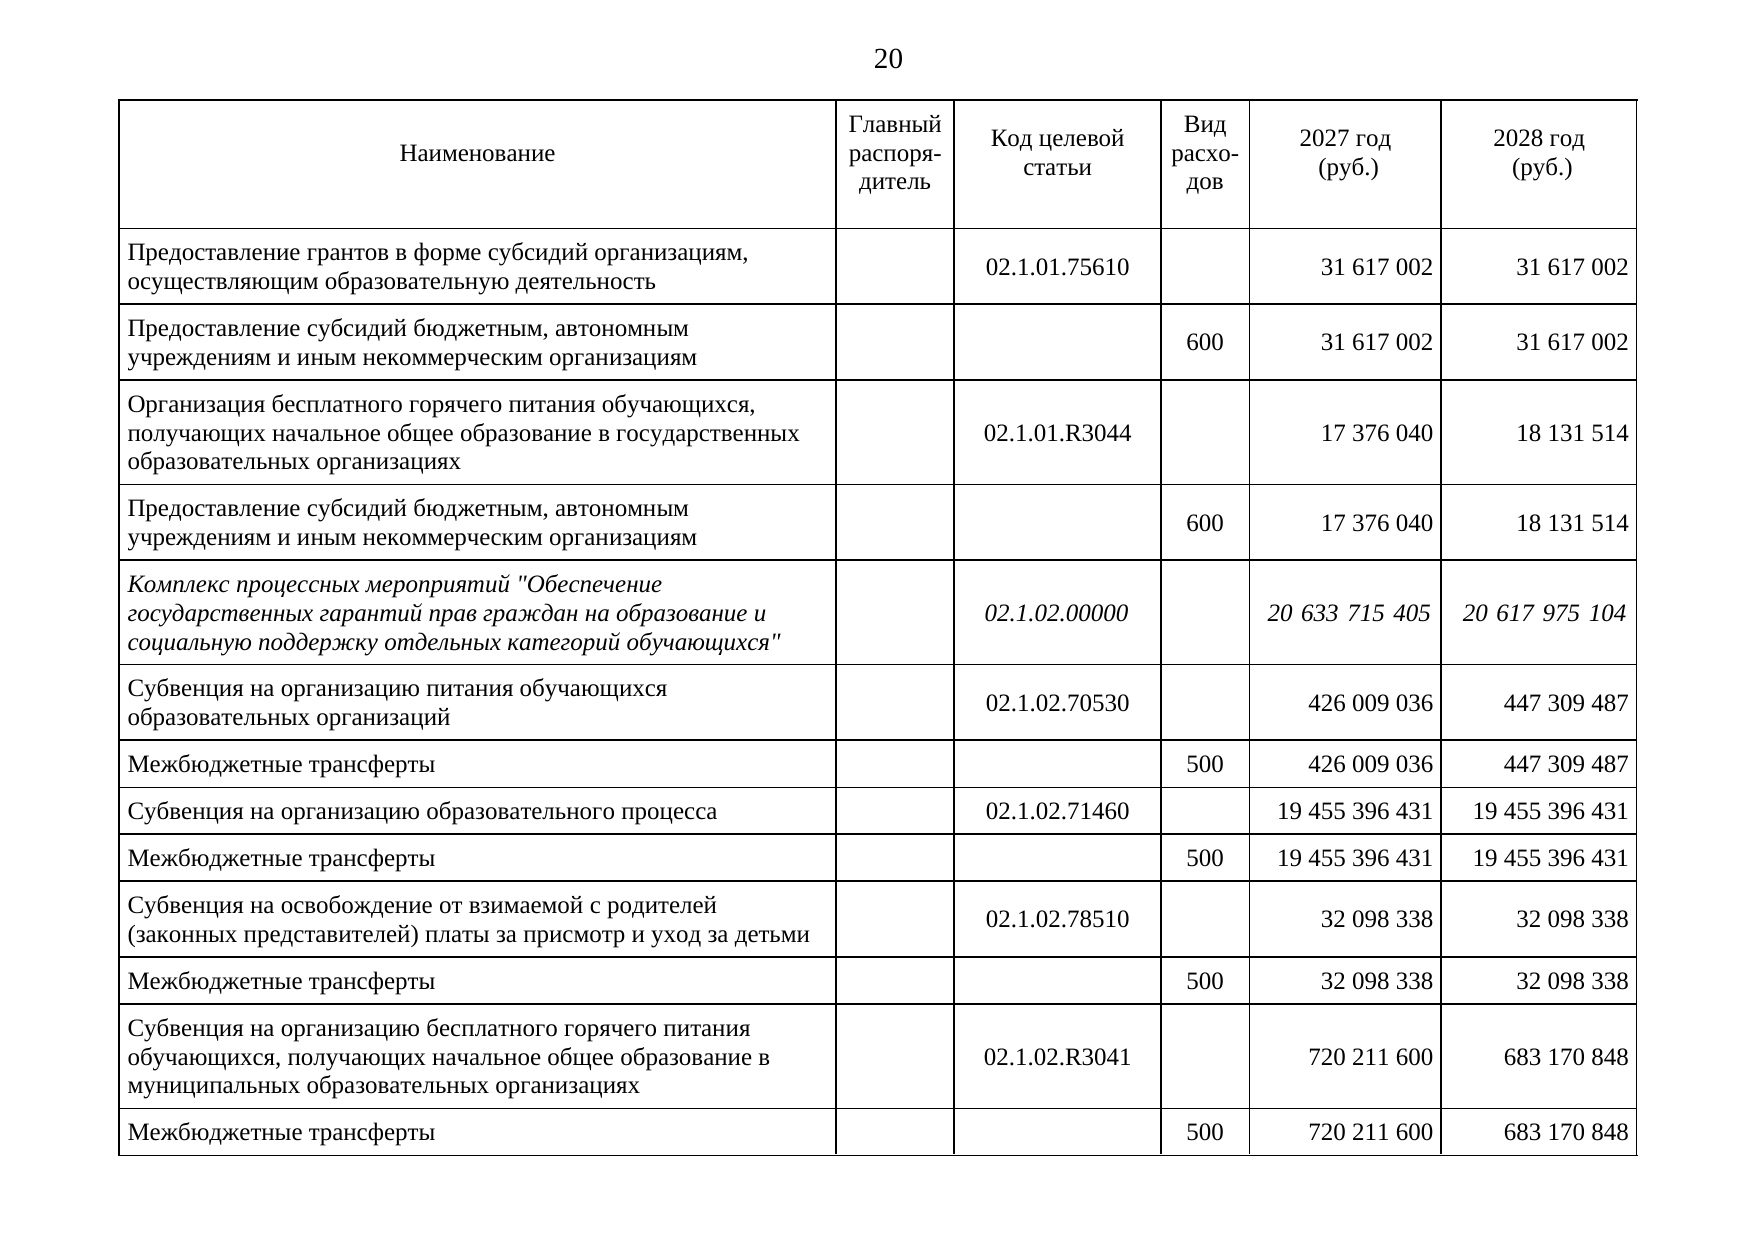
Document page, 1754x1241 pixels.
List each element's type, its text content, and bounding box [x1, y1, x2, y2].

table_cell Субвенция на организацию бесплатного горячего питания обучающихся, получающих начальное общее образование в муниципальных образовательных организациях [120, 1005, 835, 1107]
table_cell 02.1.01.R3044 [955, 381, 1160, 483]
table_header Главный распоря-дитель [837, 101, 953, 227]
table_cell [837, 1109, 953, 1154]
table_cell [837, 561, 953, 664]
table_cell Межбюджетные трансферты [120, 835, 835, 880]
table_cell Субвенция на освобождение от взимаемой с родителей (законных представителей) платы за присмотр и уход за детьми [120, 882, 835, 956]
table_cell [1162, 561, 1249, 664]
table_cell [1162, 1005, 1249, 1107]
table_cell [1162, 229, 1249, 303]
table_cell [1162, 788, 1249, 833]
table_cell 32 098 338 [1442, 958, 1636, 1003]
table_cell [837, 665, 953, 739]
table_cell [837, 229, 953, 303]
table_cell 31 617 002 [1250, 229, 1440, 303]
table_cell 500 [1162, 741, 1249, 786]
table_header 2028 год (руб.) [1442, 101, 1636, 227]
table_cell 02.1.02.71460 [955, 788, 1160, 833]
table_cell 19 455 396 431 [1250, 835, 1440, 880]
table_cell 02.1.02.00000 [955, 561, 1160, 664]
table_cell [1162, 665, 1249, 739]
table_cell 02.1.02.70530 [955, 665, 1160, 739]
table_cell [955, 305, 1160, 379]
table_cell 683 170 848 [1442, 1109, 1636, 1154]
table_cell [1162, 381, 1249, 483]
table_cell 500 [1162, 1109, 1249, 1154]
table_cell 18 131 514 [1442, 485, 1636, 559]
table_cell 500 [1162, 958, 1249, 1003]
table_cell [837, 835, 953, 880]
table_cell 31 617 002 [1442, 305, 1636, 379]
table_cell 447 309 487 [1442, 741, 1636, 786]
table_cell [1162, 882, 1249, 956]
table_cell 32 098 338 [1442, 882, 1636, 956]
table_cell 20 617 975 104 [1442, 561, 1636, 664]
table_cell Субвенция на организацию образовательного процесса [120, 788, 835, 833]
table_cell [955, 835, 1160, 880]
table_cell [837, 958, 953, 1003]
table_cell [837, 305, 953, 379]
table_cell [955, 958, 1160, 1003]
table_header Наименование [120, 101, 835, 227]
table_cell [955, 741, 1160, 786]
table_cell Субвенция на организацию питания обучающихся образовательных организаций [120, 665, 835, 739]
table_header Код целевой статьи [955, 101, 1160, 227]
table_cell Межбюджетные трансферты [120, 741, 835, 786]
table_cell Межбюджетные трансферты [120, 1109, 835, 1154]
table_cell 426 009 036 [1250, 665, 1440, 739]
table_cell 17 376 040 [1250, 485, 1440, 559]
table_cell 447 309 487 [1442, 665, 1636, 739]
table_cell 31 617 002 [1442, 229, 1636, 303]
table_cell [837, 381, 953, 483]
table_cell Предоставление субсидий бюджетным, автономным учреждениям и иным некоммерческим организациям [120, 305, 835, 379]
table_cell 600 [1162, 485, 1249, 559]
table_cell [837, 1005, 953, 1107]
table_cell 31 617 002 [1250, 305, 1440, 379]
table_header Вид расхо- дов [1162, 101, 1249, 227]
table_cell Организация бесплатного горячего питания обучающихся, получающих начальное общее образование в государственных образовательных организациях [120, 381, 835, 483]
table_cell Межбюджетные трансферты [120, 958, 835, 1003]
table_cell 32 098 338 [1250, 882, 1440, 956]
table_cell 32 098 338 [1250, 958, 1440, 1003]
table_cell 426 009 036 [1250, 741, 1440, 786]
table_cell Предоставление субсидий бюджетным, автономным учреждениям и иным некоммерческим организациям [120, 485, 835, 559]
table_cell 720 211 600 [1250, 1109, 1440, 1154]
table_cell 20 633 715 405 [1250, 561, 1440, 664]
table_cell 02.1.02.R3041 [955, 1005, 1160, 1107]
table_header 2027 год (руб.) [1250, 101, 1440, 227]
table_cell 02.1.01.75610 [955, 229, 1160, 303]
table_cell [837, 485, 953, 559]
table_cell Комплекс процессных мероприятий "Обеспечение государственных гарантий прав граждан на образование и социальную поддержку отдельных категорий обучающихся" [120, 561, 835, 664]
table_cell 720 211 600 [1250, 1005, 1440, 1107]
table_cell Предоставление грантов в форме субсидий организациям, осуществляющим образовательную деятельность [120, 229, 835, 303]
table_cell 683 170 848 [1442, 1005, 1636, 1107]
table_cell [955, 1109, 1160, 1154]
table_cell [837, 788, 953, 833]
table_cell 02.1.02.78510 [955, 882, 1160, 956]
table_cell 500 [1162, 835, 1249, 880]
table_cell [837, 882, 953, 956]
table_cell 600 [1162, 305, 1249, 379]
table_cell 18 131 514 [1442, 381, 1636, 483]
table_cell [837, 741, 953, 786]
table_cell 19 455 396 431 [1442, 788, 1636, 833]
table_cell 19 455 396 431 [1442, 835, 1636, 880]
table_cell 17 376 040 [1250, 381, 1440, 483]
table_cell 19 455 396 431 [1250, 788, 1440, 833]
table_cell [955, 485, 1160, 559]
